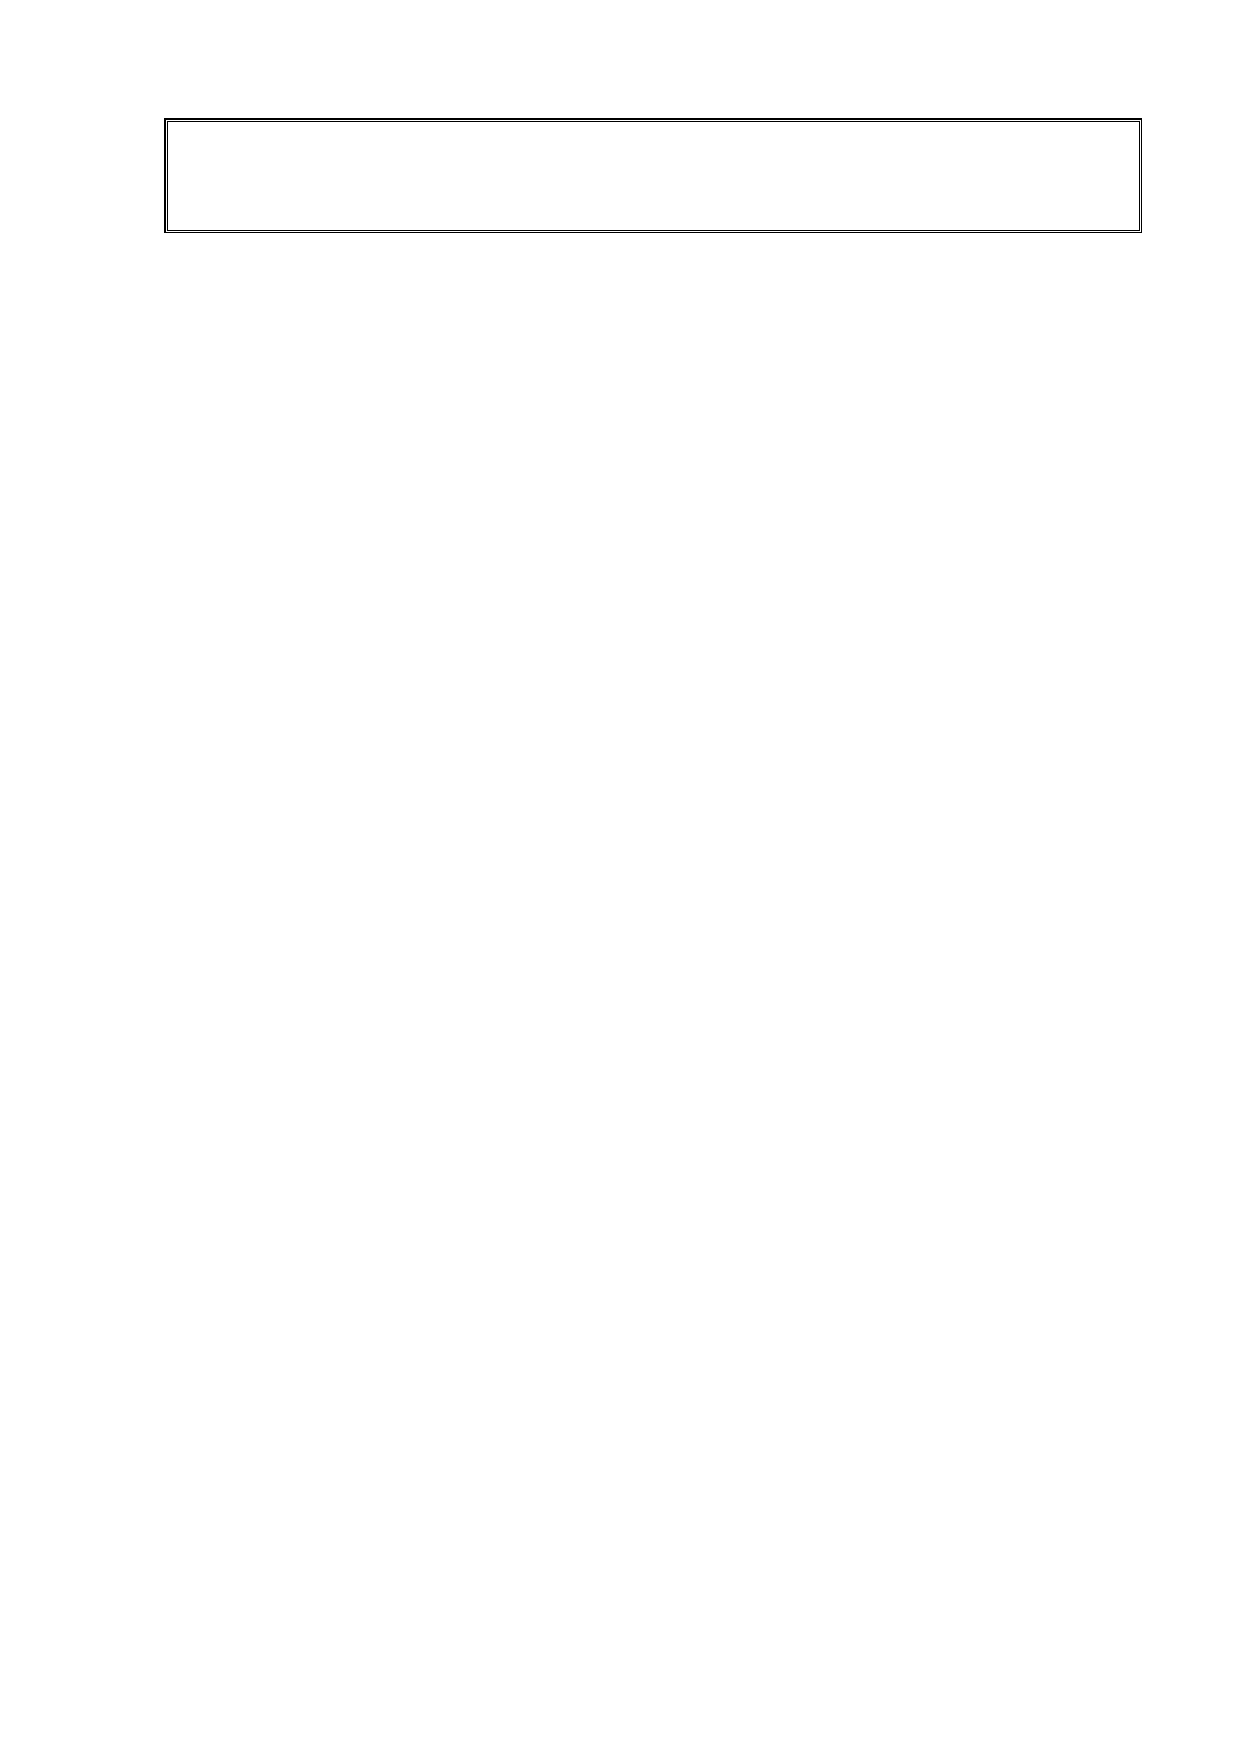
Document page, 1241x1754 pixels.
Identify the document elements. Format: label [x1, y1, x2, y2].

table_header [168, 122, 1139, 230]
